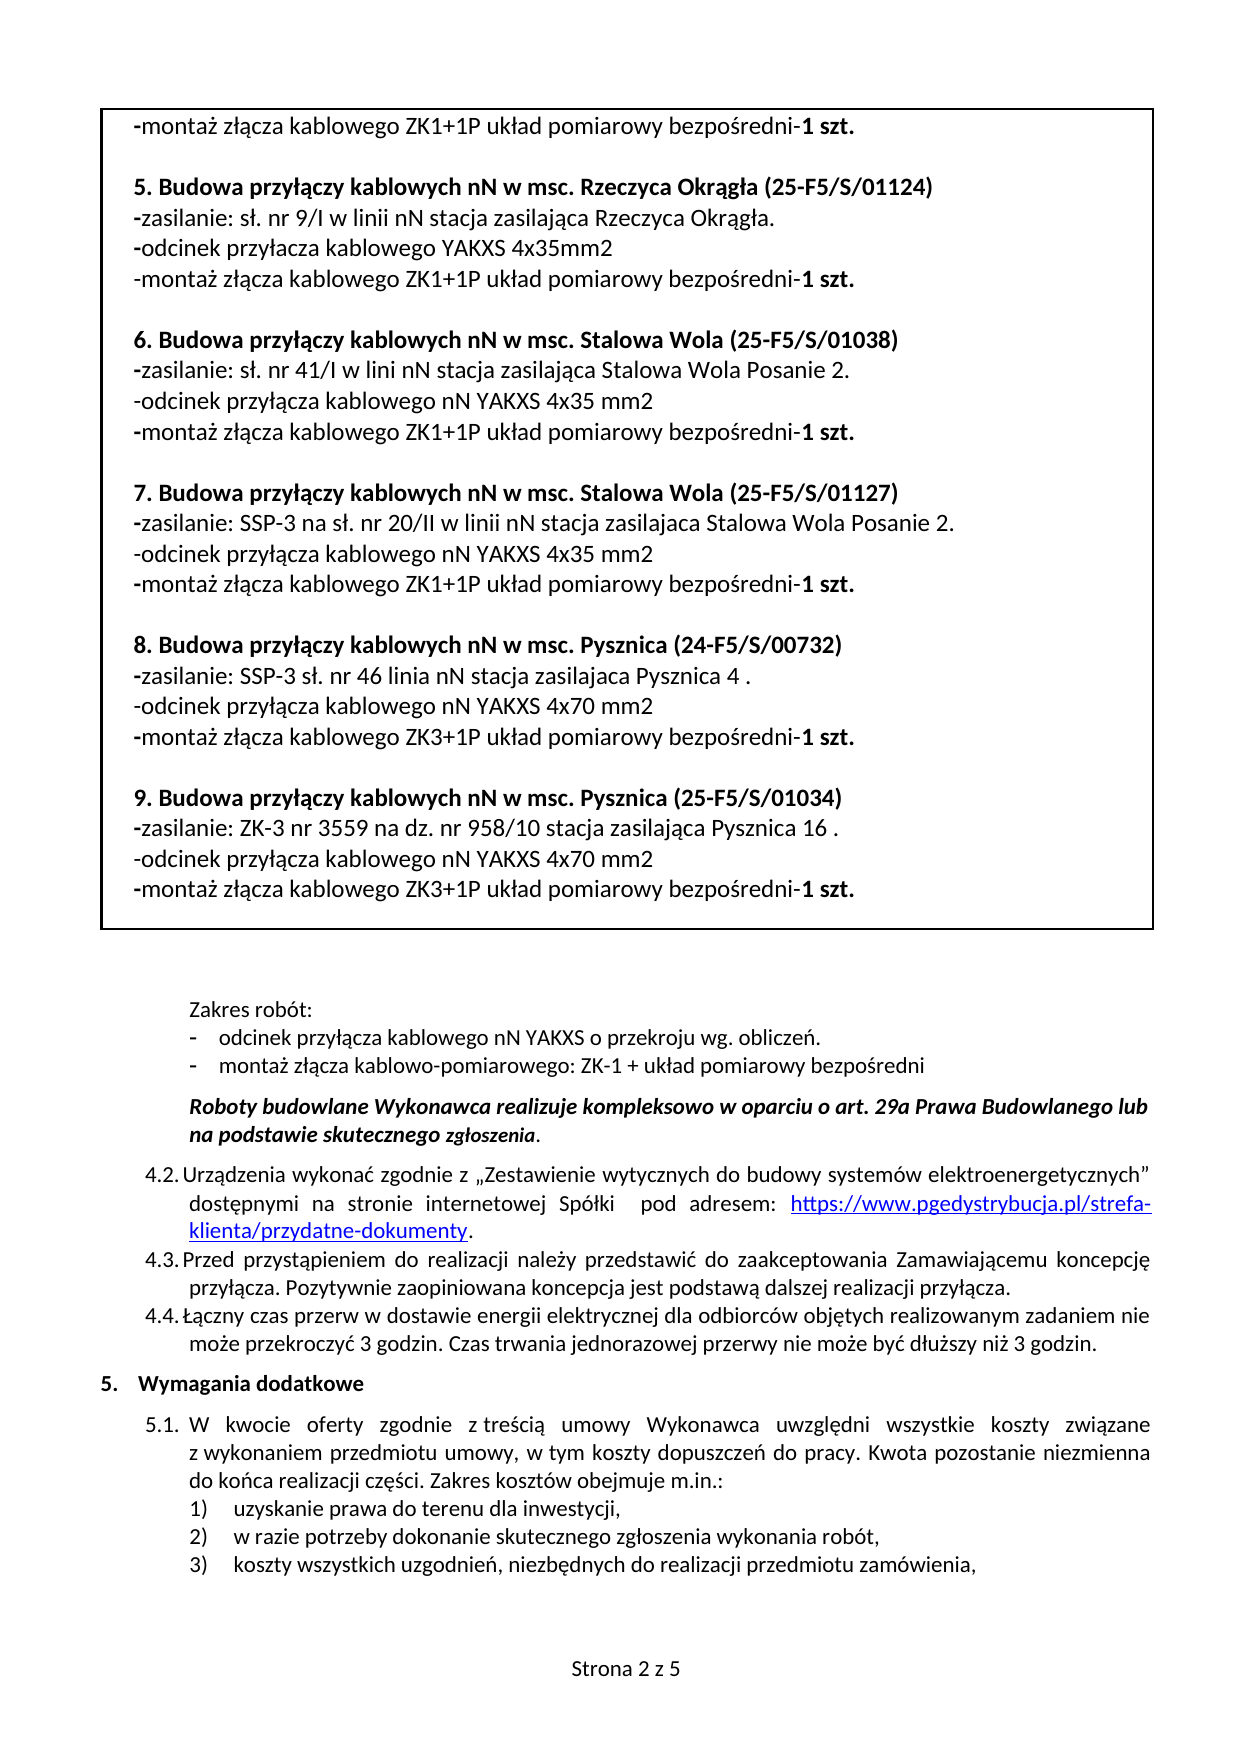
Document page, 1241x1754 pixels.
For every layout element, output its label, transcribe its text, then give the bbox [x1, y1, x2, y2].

list Wymagania dodatkowe [100, 1369, 1152, 1397]
list koszty wszystkich uzgodnień, niezbędnych do realizacji przedmiotu zamówienia, [189, 1550, 1152, 1578]
text Zakres robót: [189, 996, 1152, 1023]
list Przed przystąpieniem do realizacji należy przedstawić do zaakceptowania Zamawiającemu koncepcję przyłącza. Pozytywnie zaopiniowana koncepcja jest podstawą dalszej realizacji przyłącza. [145, 1245, 1152, 1301]
list odcinek przyłącza kablowego nN YAKXS o przekroju wg. obliczeń. [189, 1023, 1152, 1052]
list uzyskanie prawa do terenu dla inwestycji, [189, 1494, 1152, 1522]
list montaż złącza kablowo-pomiarowego: ZK-1 + układ pomiarowy bezpośredni [189, 1052, 1152, 1079]
list Łączny czas przerw w dostawie energii elektrycznej dla odbiorców objętych realizowanym zadaniem nie może przekroczyć 3 godzin. Czas trwania jednorazowej przerwy nie może być dłuższy niż 3 godzin. [145, 1301, 1152, 1357]
list Urządzenia wykonać zgodnie z „Zestawienie wytycznych do budowy systemów elektroenergetycznych” dostępnymi na stronie internetowej Spółki pod adresem: https://www.pgedystrybucja.pl/strefa-klienta/przydatne-dokumenty. [145, 1161, 1152, 1245]
list w razie potrzeby dokonanie skutecznego zgłoszenia wykonania robót, [189, 1522, 1152, 1550]
text Roboty budowlane Wykonawca realizuje kompleksowo w oparciu o art. 29a Prawa Budowlanego lub na podstawie skutecznego zgłoszenia. [189, 1092, 1152, 1148]
list W kwocie oferty zgodnie z treścią umowy Wykonawca uwzględni wszystkie koszty związane z wykonaniem przedmiotu umowy, w tym koszty dopuszczeń do pracy. Kwota pozostanie niezmienna do końca realizacji części. Zakres kosztów obejmuje m.in.: [145, 1410, 1152, 1494]
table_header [103, 110, 1152, 928]
